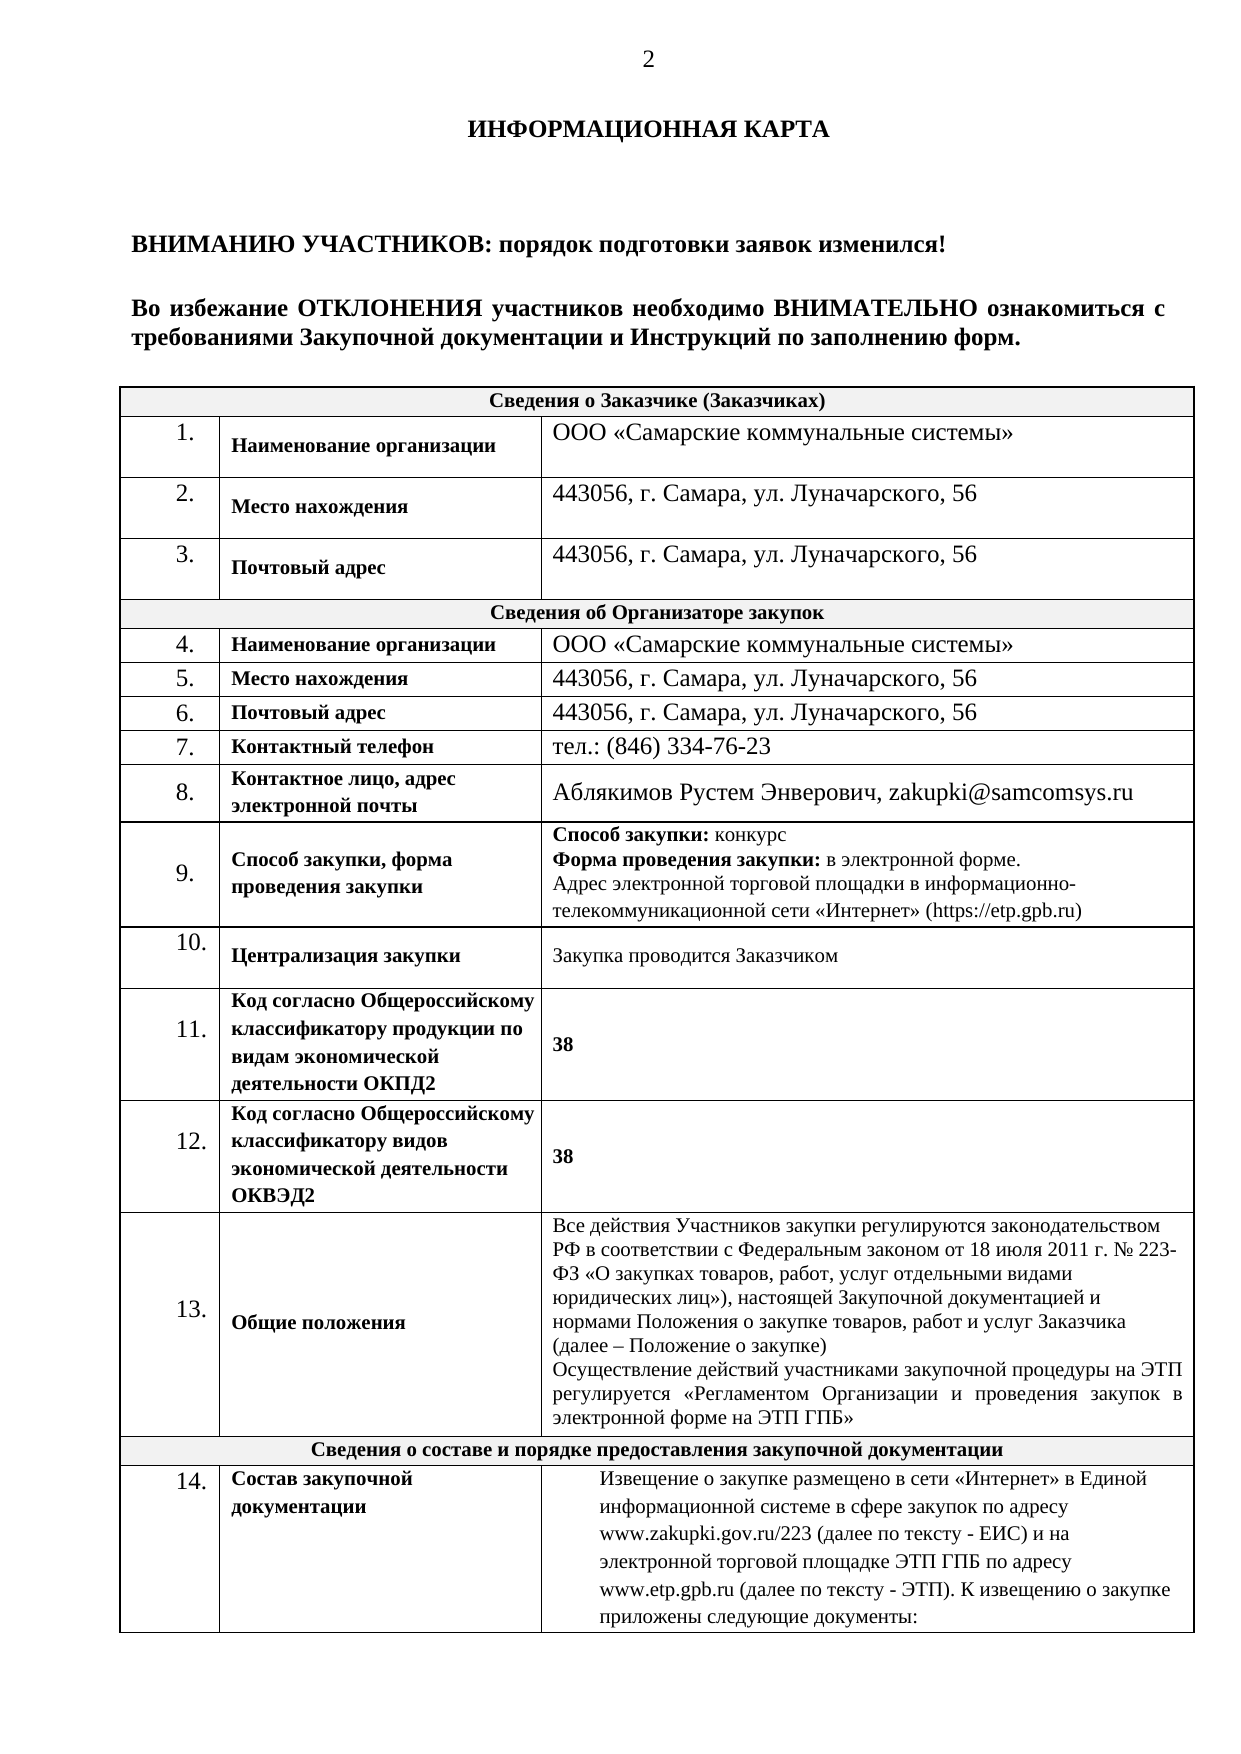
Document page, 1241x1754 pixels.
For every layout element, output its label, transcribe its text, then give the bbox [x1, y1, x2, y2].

table_cell Место нахождения [220, 663, 541, 696]
table_cell Место нахождения [220, 478, 541, 538]
table_cell [121, 1101, 219, 1212]
table_cell ООО «Самарские коммунальные системы» [542, 629, 1193, 662]
table_cell 443056, г. Самара, ул. Луначарского, 56 [542, 478, 1193, 538]
table_header Сведения о Заказчике (Заказчиках) [121, 388, 1193, 416]
table_cell Способ закупки, форма проведения закупки [220, 823, 541, 926]
table_cell Наименование организации [220, 629, 541, 662]
table_cell [121, 989, 219, 1099]
table_cell 443056, г. Самара, ул. Луначарского, 56 [542, 663, 1193, 696]
table_cell [121, 478, 219, 538]
table_cell [121, 539, 219, 599]
table_cell 38 [542, 1101, 1193, 1212]
text Во избежание ОТКЛОНЕНИЯ участников необходимо ВНИМАТЕЛЬНО ознакомиться с требованиями Закупочной документации и Инструкций по заполнению форм. [131, 293, 1166, 351]
table_cell [121, 663, 219, 696]
table_cell Почтовый адрес [220, 697, 541, 730]
table_cell Все действия Участников закупки регулируются законодательством РФ в соответствии с Федеральным законом от 18 июля 2011 г. № 223-ФЗ «О закупках товаров, работ, услуг отдельными видами юридических лиц»), настоящей Закупочной документацией и нормами Положения о закупке товаров, работ и услуг Заказчика (далее – Положение о закупке) Осуществление действий участниками закупочной процедуры на ЭТП регулируется «Регламентом Организации и проведения закупок в электронной форме на ЭТП ГПБ» [542, 1213, 1193, 1436]
table_cell Контактное лицо, адрес электронной почты [220, 765, 541, 821]
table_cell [220, 1466, 541, 1632]
table_cell [121, 629, 219, 662]
table_cell 443056, г. Самара, ул. Луначарского, 56 [542, 539, 1193, 599]
text ВНИМАНИЮ УЧАСТНИКОВ: порядок подготовки заявок изменился! [131, 229, 1166, 258]
text ИНФОРМАЦИОННАЯ КАРТА [131, 114, 1166, 143]
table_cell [542, 1466, 1193, 1632]
table_cell 443056, г. Самара, ул. Луначарского, 56 [542, 697, 1193, 730]
table_cell Закупка проводится Заказчиком [542, 928, 1193, 987]
table_cell [121, 731, 219, 764]
table_cell Сведения о составе и порядке предоставления закупочной документации [121, 1437, 1193, 1465]
table_cell Контактный телефон [220, 731, 541, 764]
table_cell ООО «Самарские коммунальные системы» [542, 417, 1193, 477]
table_cell Код согласно Общероссийскому классификатору продукции по видам экономической деятельности ОКПД2 [220, 989, 541, 1099]
table_cell [121, 928, 219, 987]
table_cell Способ закупки: конкурс Форма проведения закупки: в электронной форме. Адрес электронной торговой площадки в информационно-телекоммуникационной сети «Интернет» (https://etp.gpb.ru) [542, 823, 1193, 926]
table_cell [121, 1213, 219, 1436]
table_cell тел.: (846) 334-76-23 [542, 731, 1193, 764]
table_cell Аблякимов Рустем Энверович, zakupki@samcomsys.ru [542, 765, 1193, 821]
table_cell [121, 1466, 219, 1632]
table_cell Сведения об Организаторе закупок [121, 600, 1193, 628]
table_cell [121, 823, 219, 926]
table_cell Централизация закупки [220, 928, 541, 987]
table_cell Общие положения [220, 1213, 541, 1436]
table_cell Наименование организации [220, 417, 541, 477]
table_cell Код согласно Общероссийскому классификатору видов экономической деятельности ОКВЭД2 [220, 1101, 541, 1212]
table_cell [121, 417, 219, 477]
table_cell [121, 697, 219, 730]
table_cell [121, 765, 219, 821]
table_cell 38 [542, 989, 1193, 1099]
table_cell Почтовый адрес [220, 539, 541, 599]
